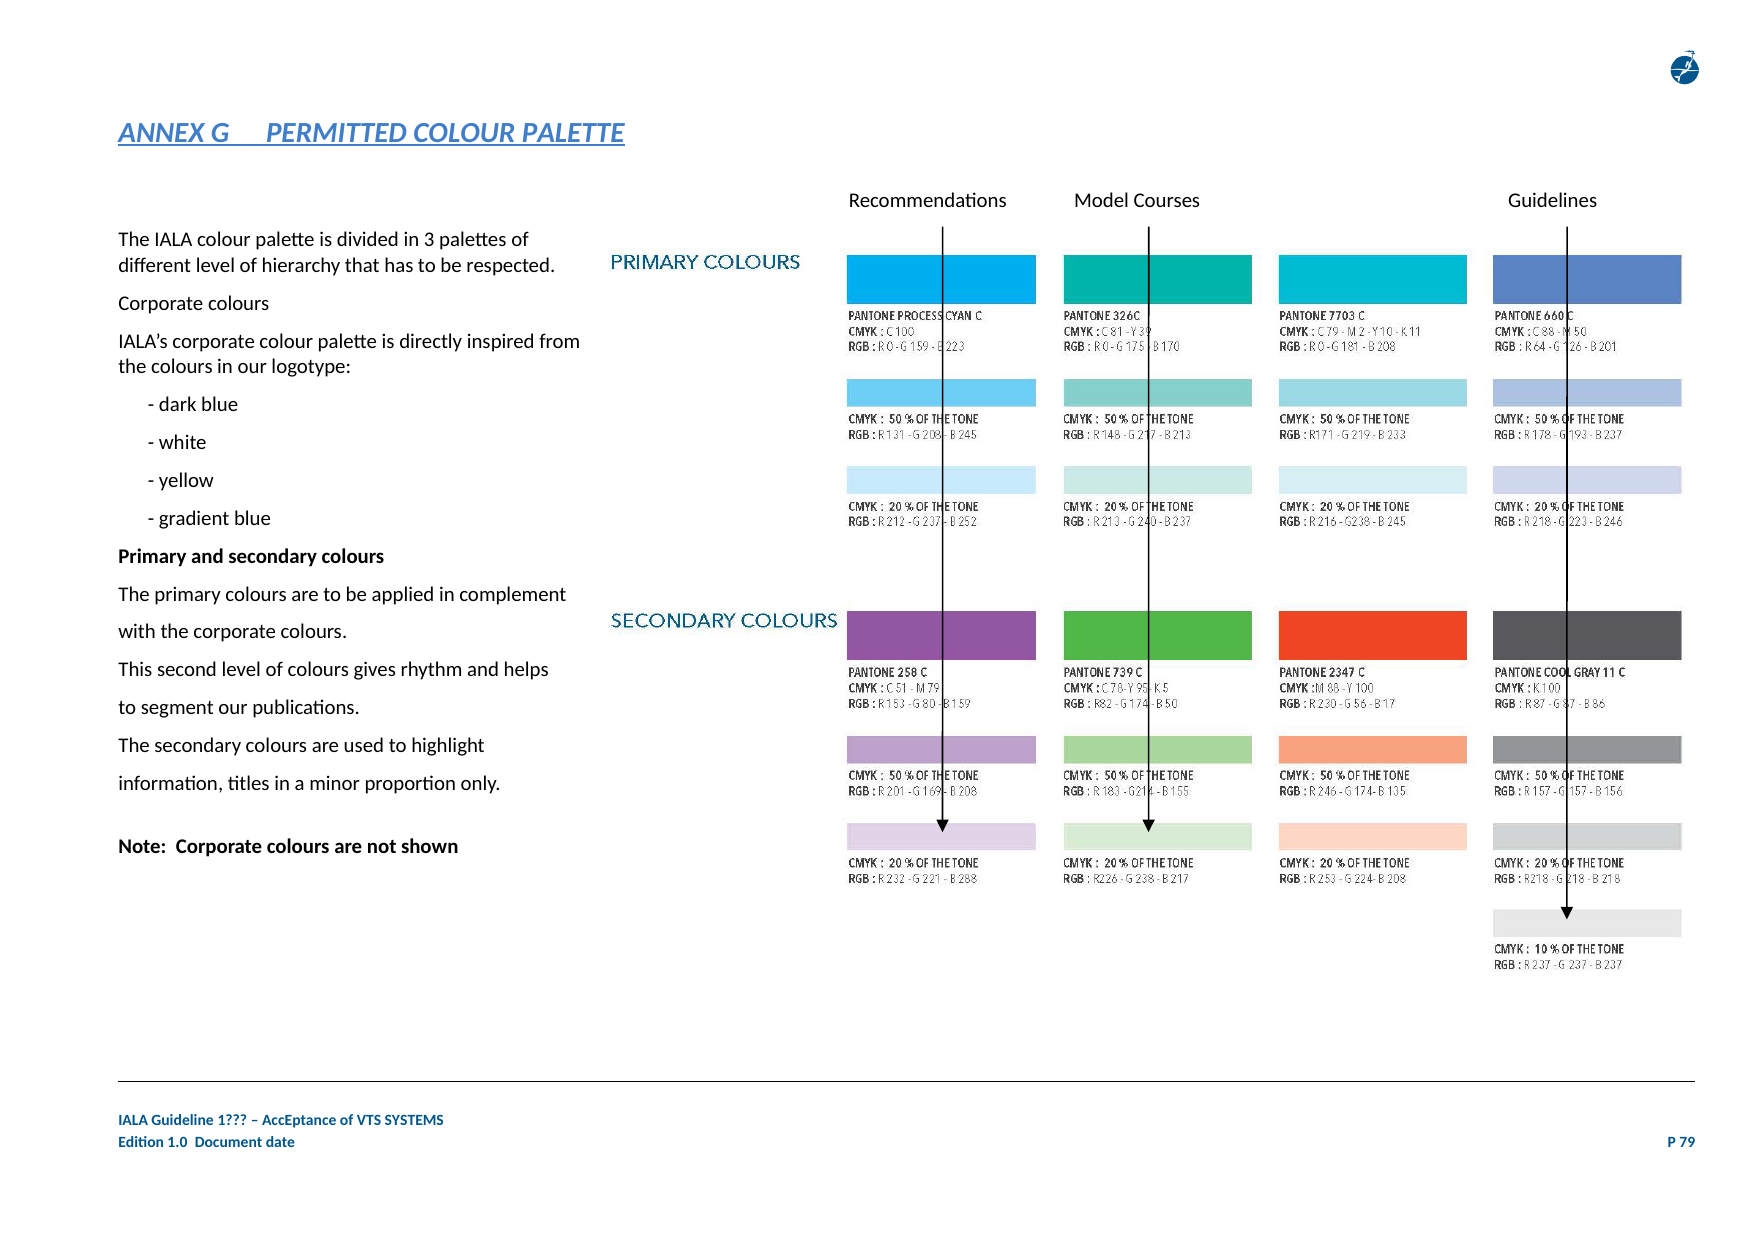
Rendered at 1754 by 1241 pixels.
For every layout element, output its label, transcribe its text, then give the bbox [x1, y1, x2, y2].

picture [1639, 0, 1754, 119]
text PERMITTED COLOUR PALETTE [118, 114, 1695, 149]
picture [608, 226, 1695, 983]
